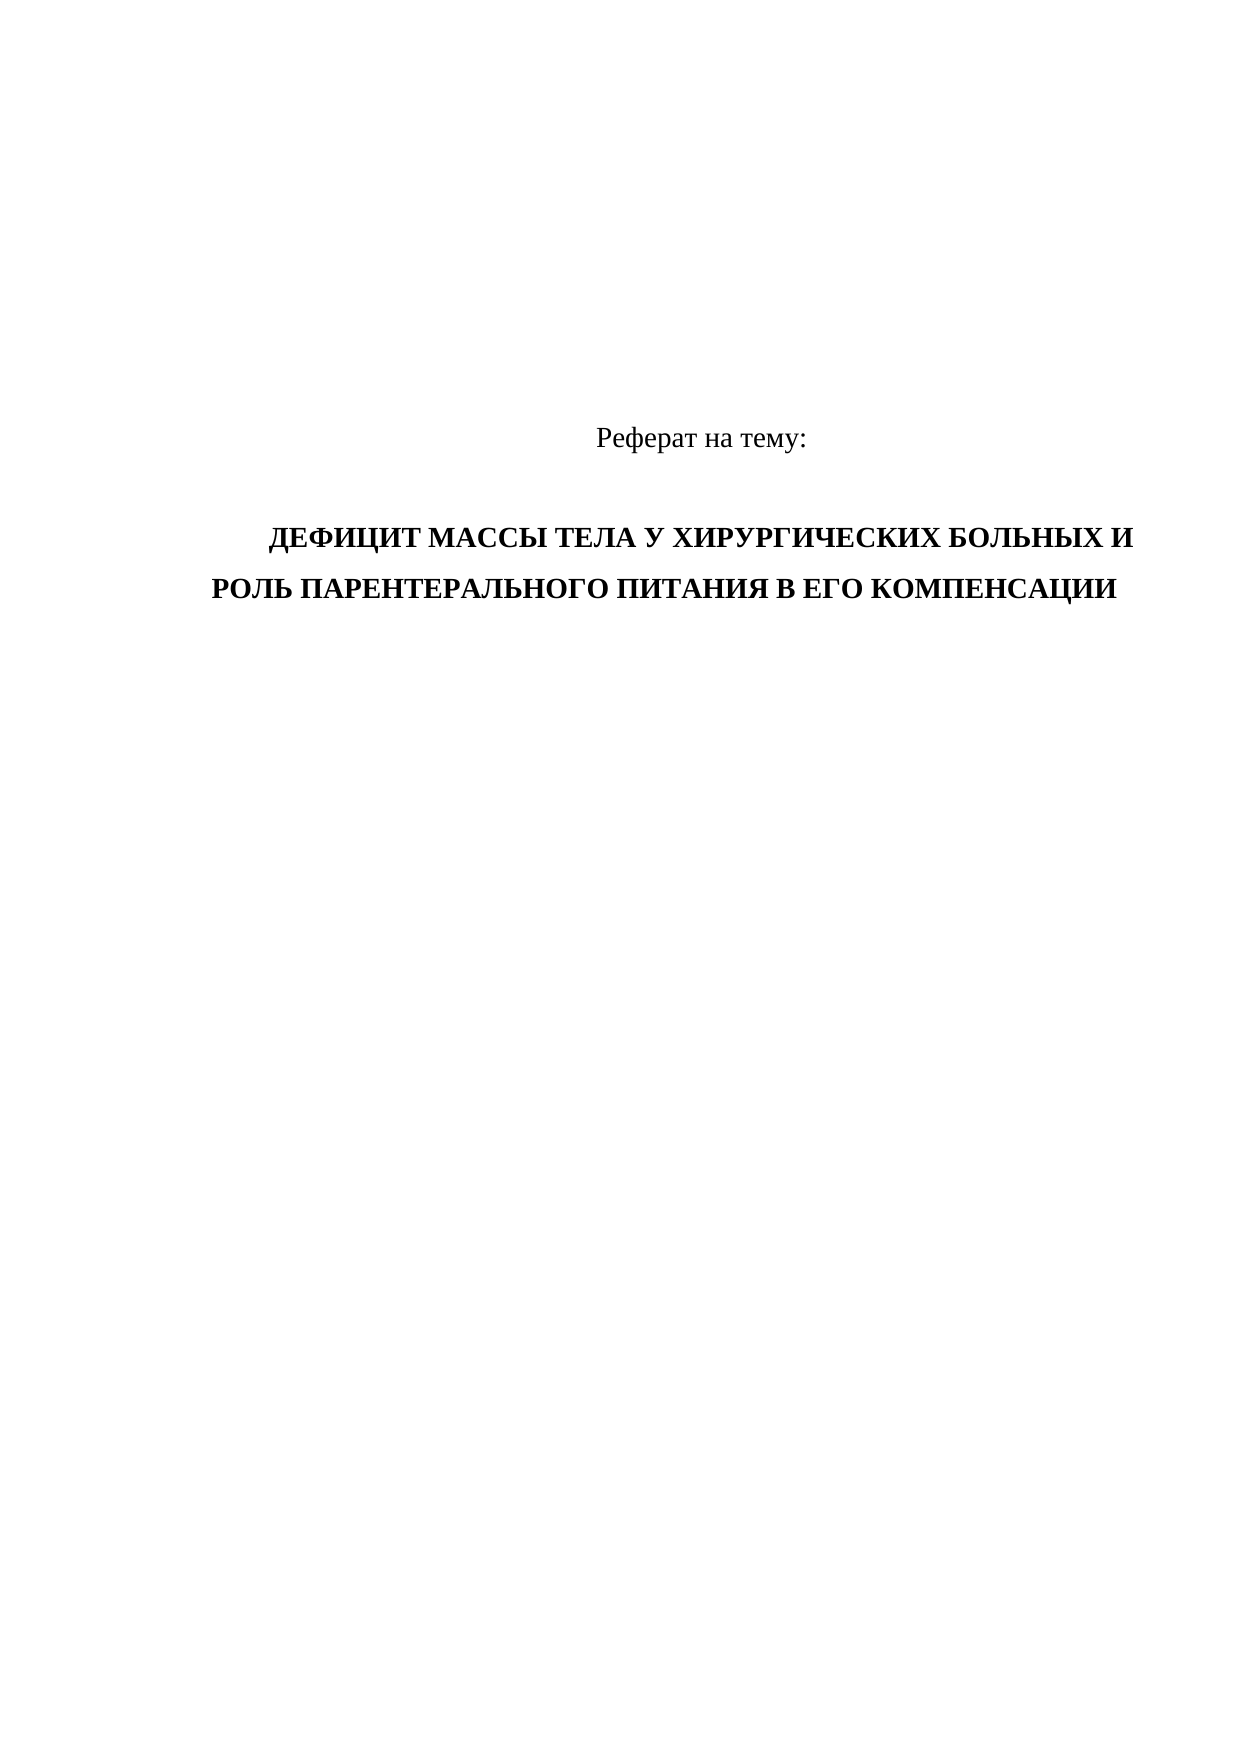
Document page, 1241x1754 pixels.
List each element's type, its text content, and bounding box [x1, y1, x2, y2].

text ДЕФИЦИТ МАССЫ ТЕЛА У ХИРУРГИЧЕСКИХ БОЛЬНЫХ И РОЛЬ ПАРЕНТЕРАЛЬНОГО ПИТАНИЯ В ЕГО КОМПЕНСАЦИИ [177, 521, 1152, 604]
text Реферат на тему: [177, 420, 1152, 453]
